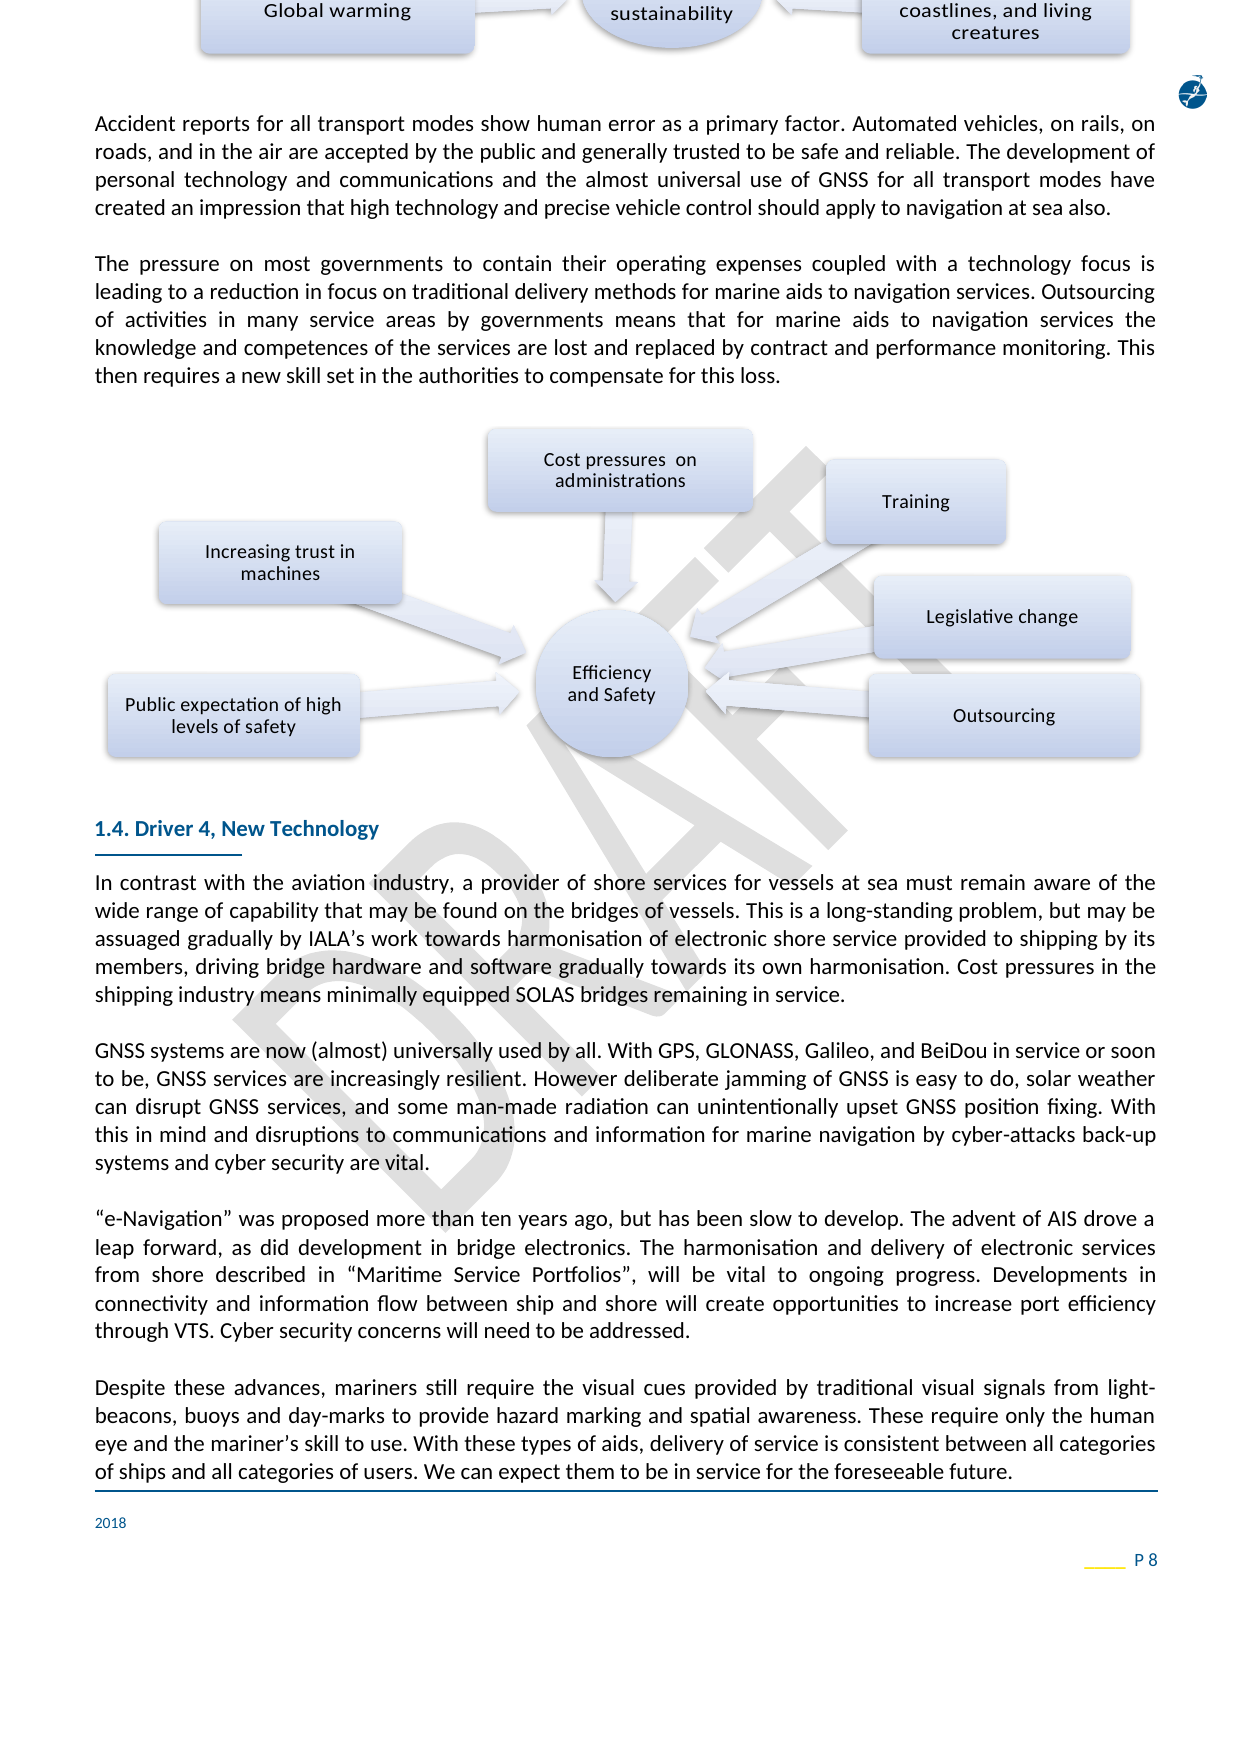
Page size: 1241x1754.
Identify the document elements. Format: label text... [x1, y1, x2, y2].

text Accident reports for all transport modes show human error as a primary factor. Automated vehicles, on rails, on roads, and in the air are accepted by the public and generally trusted to be safe and reliable. The development of personal technology and communications and the almost universal use of GNSS for all transport modes have created an impression that high technology and precise vehicle control should apply to navigation at sea also. [94, 109, 1157, 221]
text The pressure on most governments to contain their operating expenses coupled with a technology focus is leading to a reduction in focus on traditional delivery methods for marine aids to navigation services. Outsourcing of activities in many service areas by governments means that for marine aids to navigation services the knowledge and competences of the services are lost and replaced by contract and performance monitoring. This then requires a new skill set in the authorities to compensate for this loss. [94, 249, 1157, 389]
picture [1147, 25, 1241, 144]
subtitle Driver 4, New Technology [94, 814, 1157, 842]
text In contrast with the aviation industry, a provider of shore services for vessels at sea must remain aware of the wide range of capability that may be found on the bridges of vessels. This is a long-standing problem, but may be assuaged gradually by IALA’s work towards harmonisation of electronic shore service provided to shipping by its members, driving bridge hardware and software gradually towards its own harmonisation. Cost pressures in the shipping industry means minimally equipped SOLAS bridges remaining in service. [94, 868, 1157, 1008]
text “e-Navigation” was proposed more than ten years ago, but has been slow to develop. The advent of AIS drove a leap forward, as did development in bridge electronics. The harmonisation and delivery of electronic services from shore described in “Maritime Service Portfolios”, will be vital to ongoing progress. Developments in connectivity and information flow between ship and shore will create opportunities to increase port efficiency through VTS. Cyber security concerns will need to be addressed. [94, 1204, 1157, 1345]
text Despite these advances, mariners still require the visual cues provided by traditional visual signals from light-beacons, buoys and day-marks to provide hazard marking and spatial awareness. These require only the human eye and the mariner’s skill to use. With these types of aids, delivery of service is consistent between all categories of ships and all categories of users. We can expect them to be in service for the foreseeable future. [94, 1373, 1157, 1485]
text GNSS systems are now (almost) universally used by all. With GPS, GLONASS, Galileo, and BeiDou in service or soon to be, GNSS services are increasingly resilient. However deliberate jamming of GNSS is easy to do, solar weather can disrupt GNSS services, and some man-made radiation can unintentionally upset GNSS position fixing. With this in mind and disruptions to communications and information for marine navigation by cyber-attacks back-up systems and cyber security are vital. [94, 1036, 1157, 1177]
